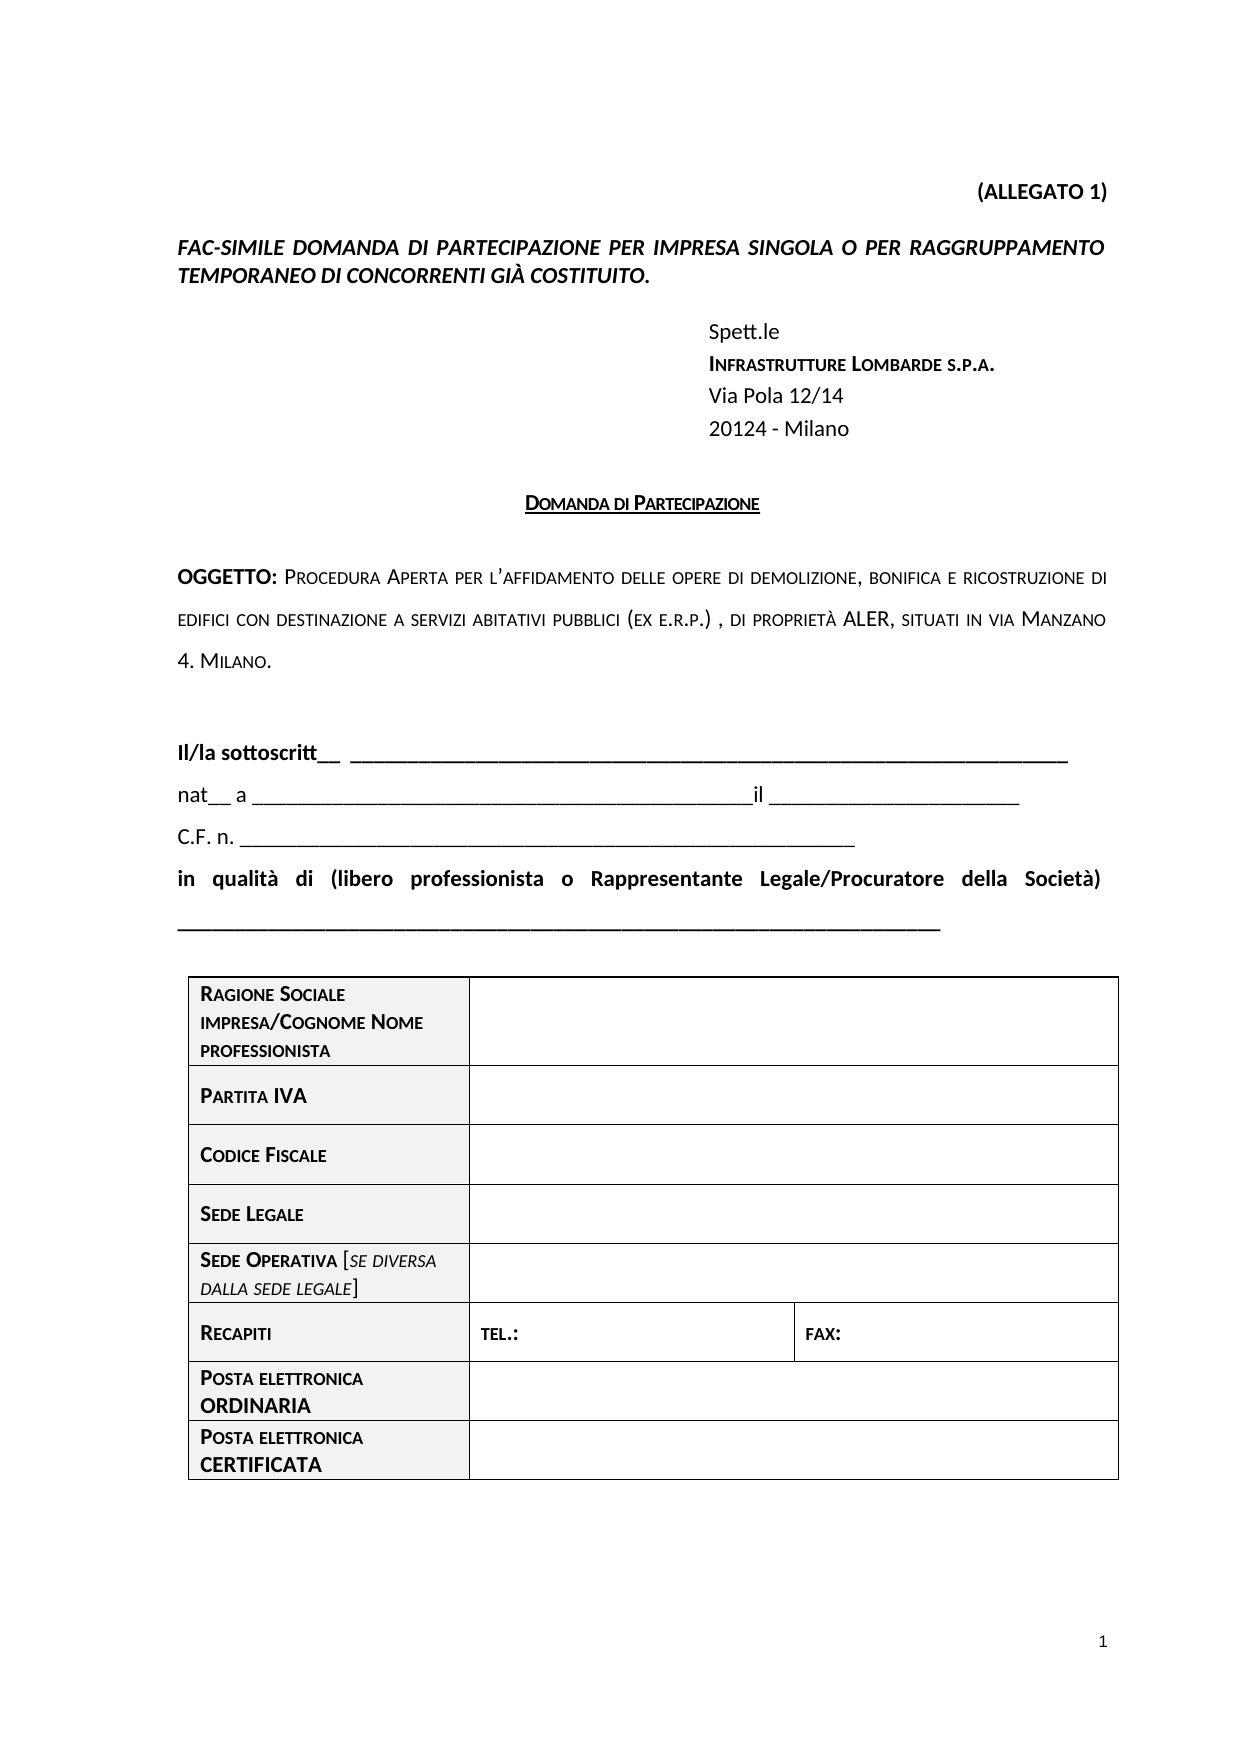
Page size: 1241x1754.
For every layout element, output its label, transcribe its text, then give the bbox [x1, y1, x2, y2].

text Spett.le [709, 317, 1107, 345]
table_cell fax: [795, 1303, 1118, 1361]
text C.F. n. ______________________________________________________ [177, 822, 1102, 850]
table_cell Recapiti [189, 1303, 469, 1361]
text Domanda di Partecipazione [177, 488, 1107, 516]
table_cell [470, 1362, 1118, 1420]
table_cell Codice Fiscale [189, 1125, 469, 1183]
text Il/la sottoscritt__ _______________________________________________________________ [177, 738, 1102, 766]
table_cell [470, 1125, 1118, 1183]
table_cell [470, 1066, 1118, 1124]
table_cell Sede Operativa [se diversa dalla sede legale] [189, 1244, 469, 1302]
table_header [470, 978, 1118, 1065]
text Via Pola 12/14 [709, 382, 1107, 410]
table_cell Partita IVA [189, 1066, 469, 1124]
table_cell [470, 1421, 1118, 1479]
table_cell Sede Legale [189, 1185, 469, 1243]
table_cell tel.: [470, 1303, 794, 1361]
subtitle FAC-SIMILE DOMANDA DI PARTECIPAZIONE PER IMPRESA SINGOLA O PER RAGGRUPPAMENTO TEMPORANEO DI CONCORRENTI GIÀ COSTITUITO. [177, 233, 1107, 289]
text 20124 - Milano [709, 414, 1107, 442]
table_header Ragione Sociale impresa/Cognome Nome professionista [189, 978, 469, 1065]
table_cell [470, 1244, 1118, 1302]
text OGGETTO: Procedura Aperta per l’affidamento delle opere di demolizione, bonifica e ricostruzione di edifici con destinazione a servizi abitativi pubblici (ex e.r.p.) , di proprietà ALER, situati in via Manzano 4. Milano. [177, 562, 1107, 674]
table_cell Posta elettronica ORDINARIA [189, 1362, 469, 1420]
text in qualità di (libero professionista o Rappresentante Legale/Procuratore della Società) ___________________________________________________________________ [177, 864, 1102, 934]
text nat__ a ____________________________________________il ______________________ [177, 780, 1102, 808]
table_cell [470, 1185, 1118, 1243]
table_cell Posta elettronica CERTIFICATA [189, 1421, 469, 1479]
text Infrastrutture Lombarde s.p.a. [709, 349, 1107, 377]
text (ALLEGATO 1) [177, 177, 1107, 205]
